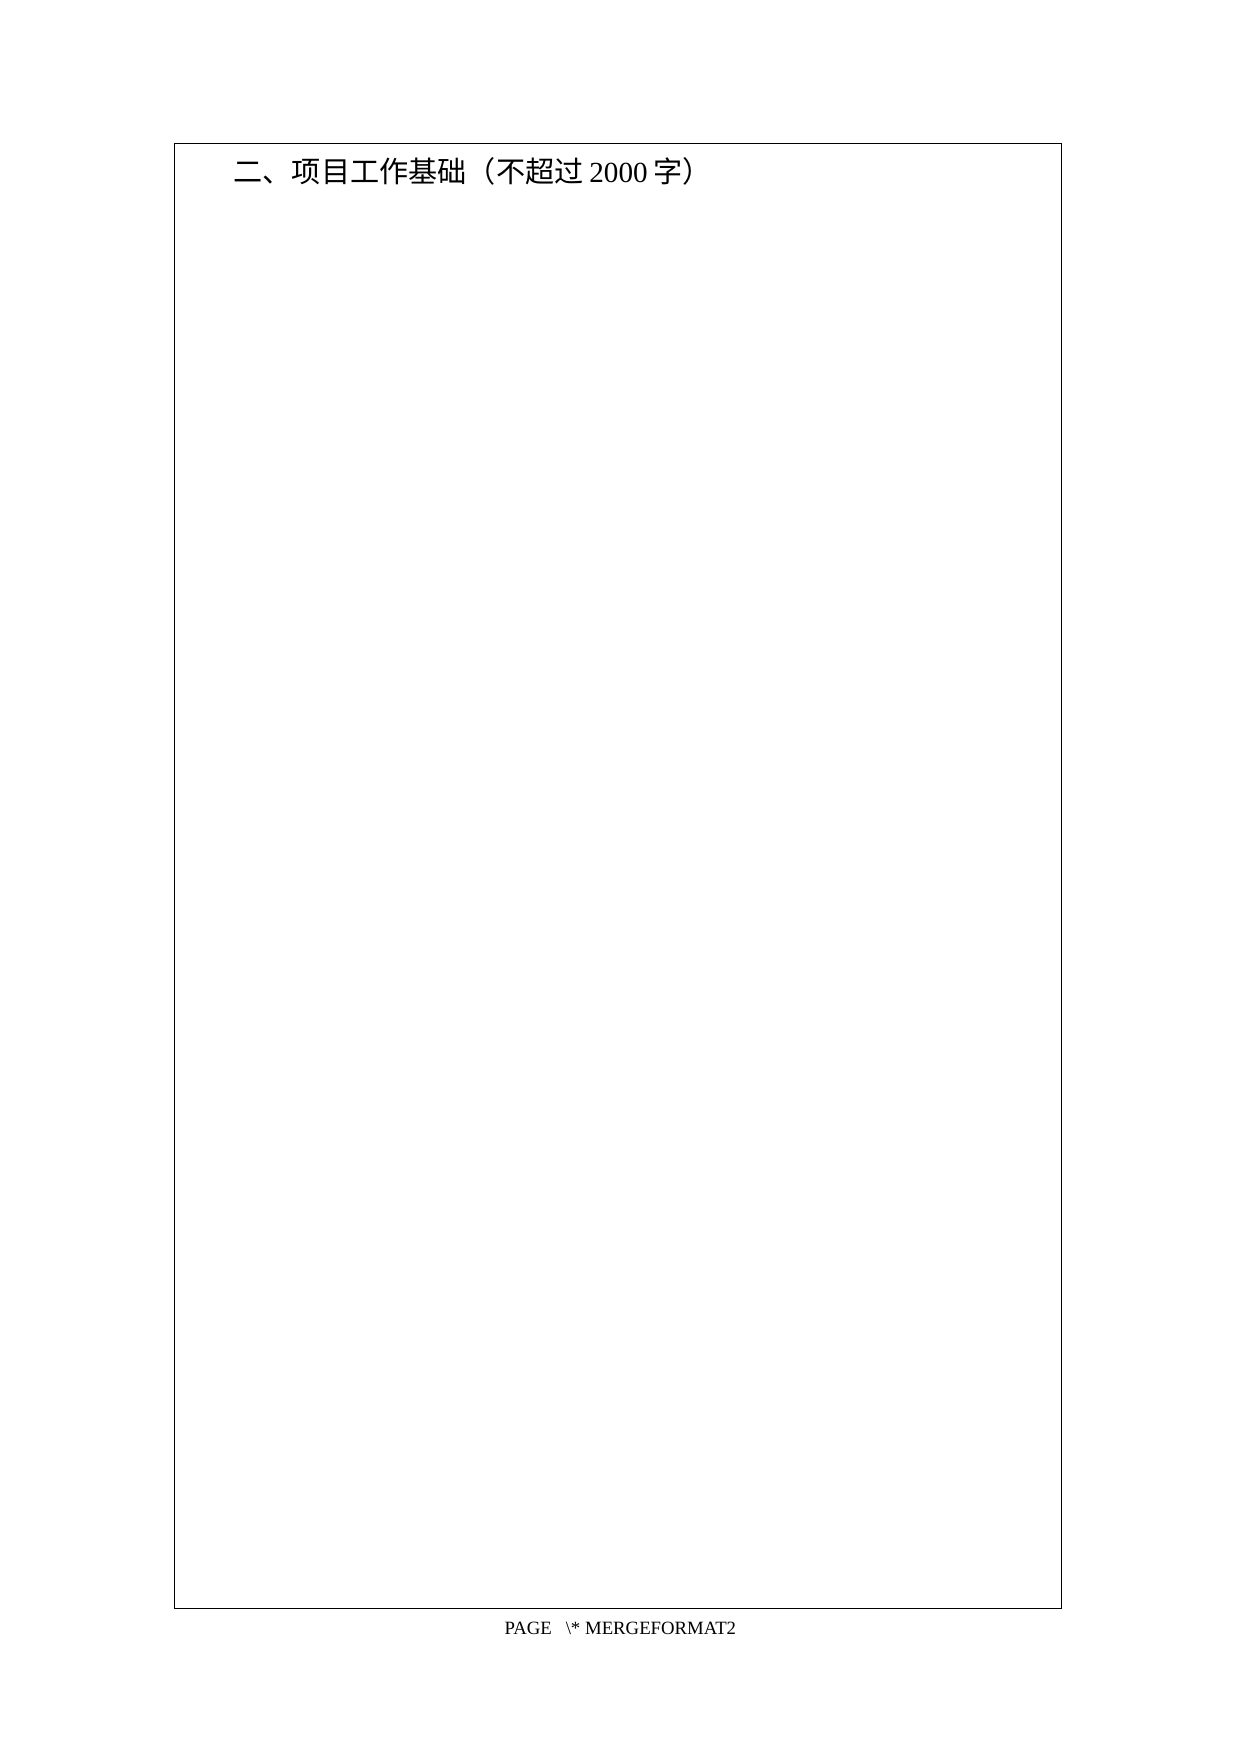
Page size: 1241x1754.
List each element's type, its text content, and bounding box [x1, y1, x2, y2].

text 二、项目工作基础（不超过2000字） [175, 148, 1033, 190]
